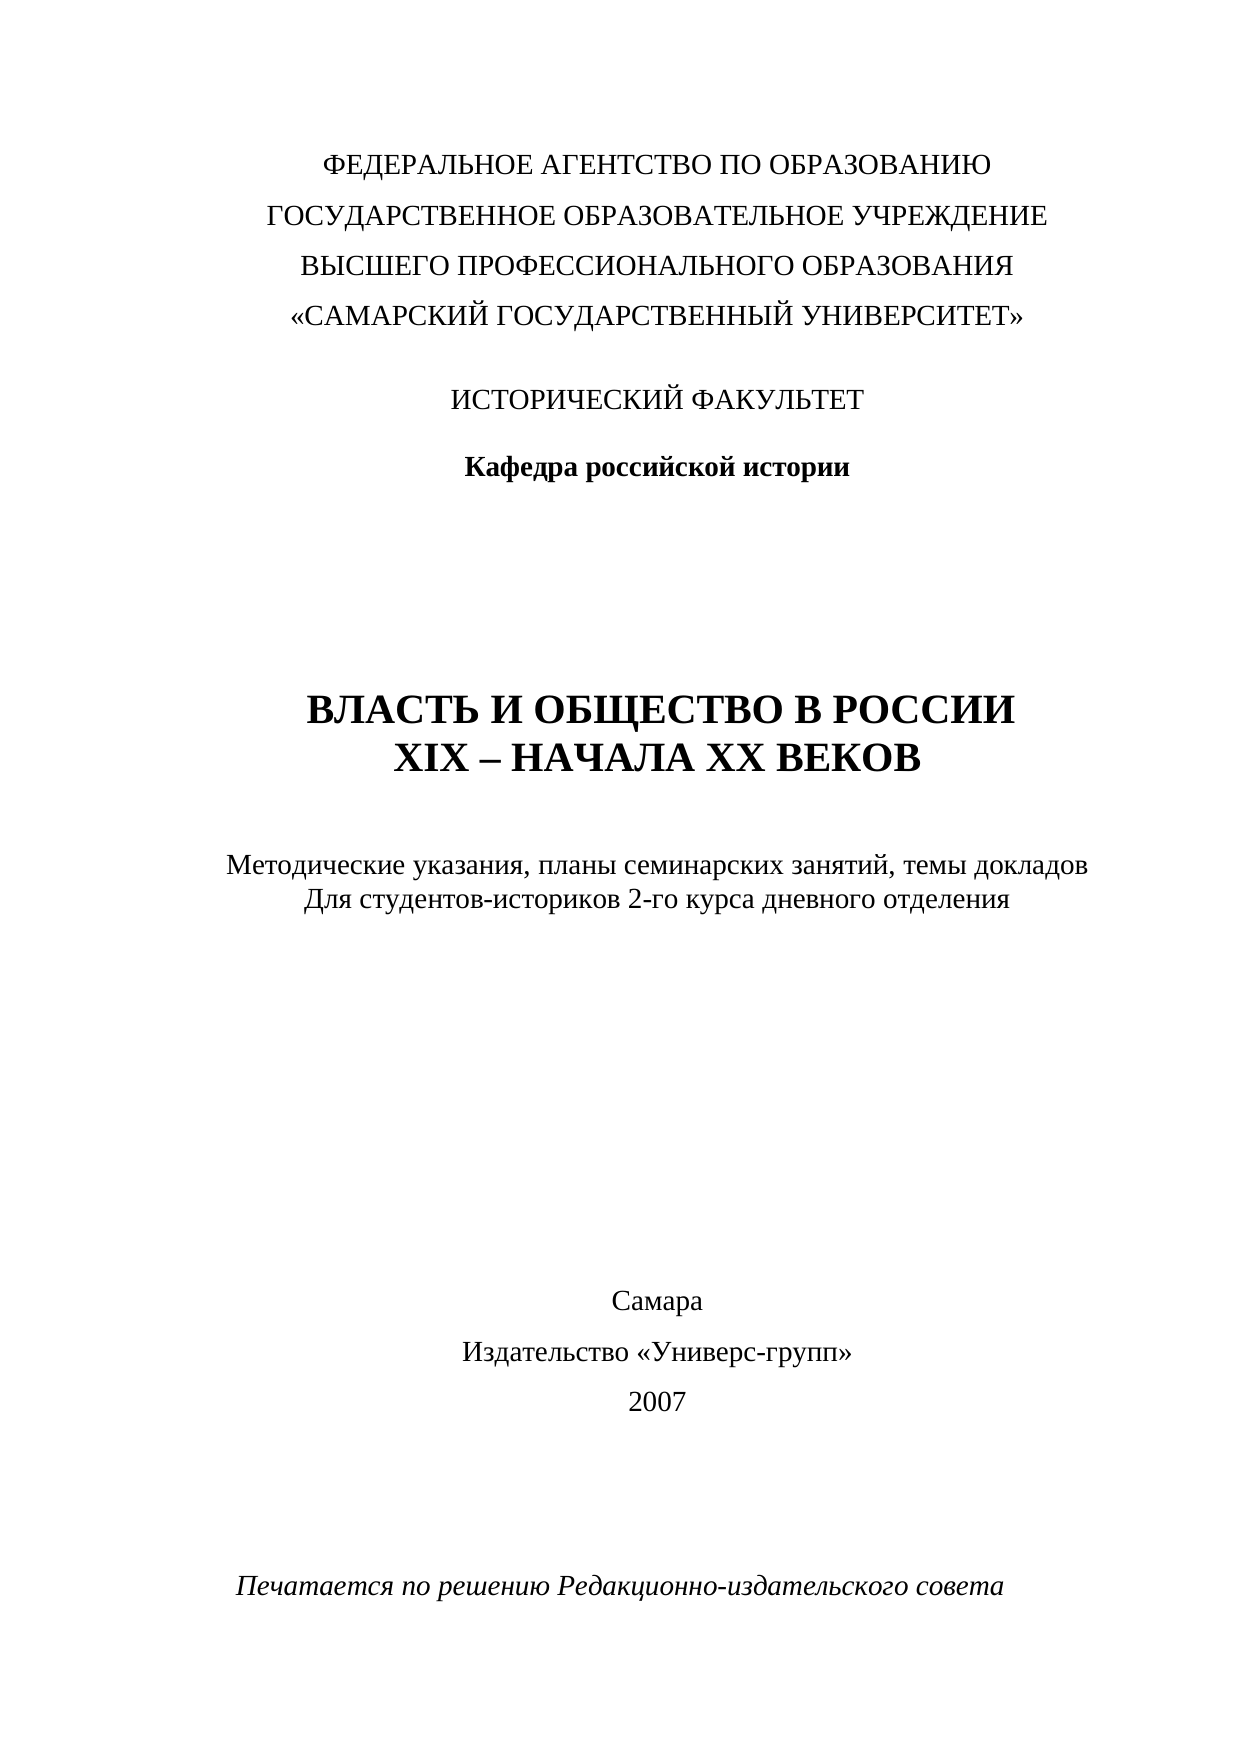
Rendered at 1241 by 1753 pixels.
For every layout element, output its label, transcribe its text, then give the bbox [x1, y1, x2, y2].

text «САМАРСКИЙ ГОСУДАРСТВЕННЫЙ УНИВЕРСИТЕТ» [148, 299, 1092, 332]
text Самара [148, 1283, 1092, 1317]
text Федеральное агентство по образованию [148, 148, 1092, 181]
text Государственное образовательное учреждение [148, 198, 1092, 232]
text Печатается по решению Редакционно-издательского совета [148, 1569, 1092, 1602]
text ИСТОРИЧЕСКИЙ ФАКУЛЬТЕТ [148, 382, 1092, 416]
text Кафедра российской истории [148, 449, 1092, 483]
text Для студентов-историков 2-го курса дневного отделения [148, 881, 1092, 914]
text высшего профессионального образования [148, 248, 1092, 282]
text Методические указания, планы семинарских занятий, темы докладов [148, 847, 1092, 881]
text ВЛАСТЬ И ОБЩЕСТВО В РОССИИ [148, 684, 1092, 732]
text 2007 [148, 1384, 1092, 1418]
text Издательство «Универс-групп» [148, 1334, 1092, 1367]
text XIX – НАЧАЛА XX ВЕКОВ [148, 732, 1092, 780]
